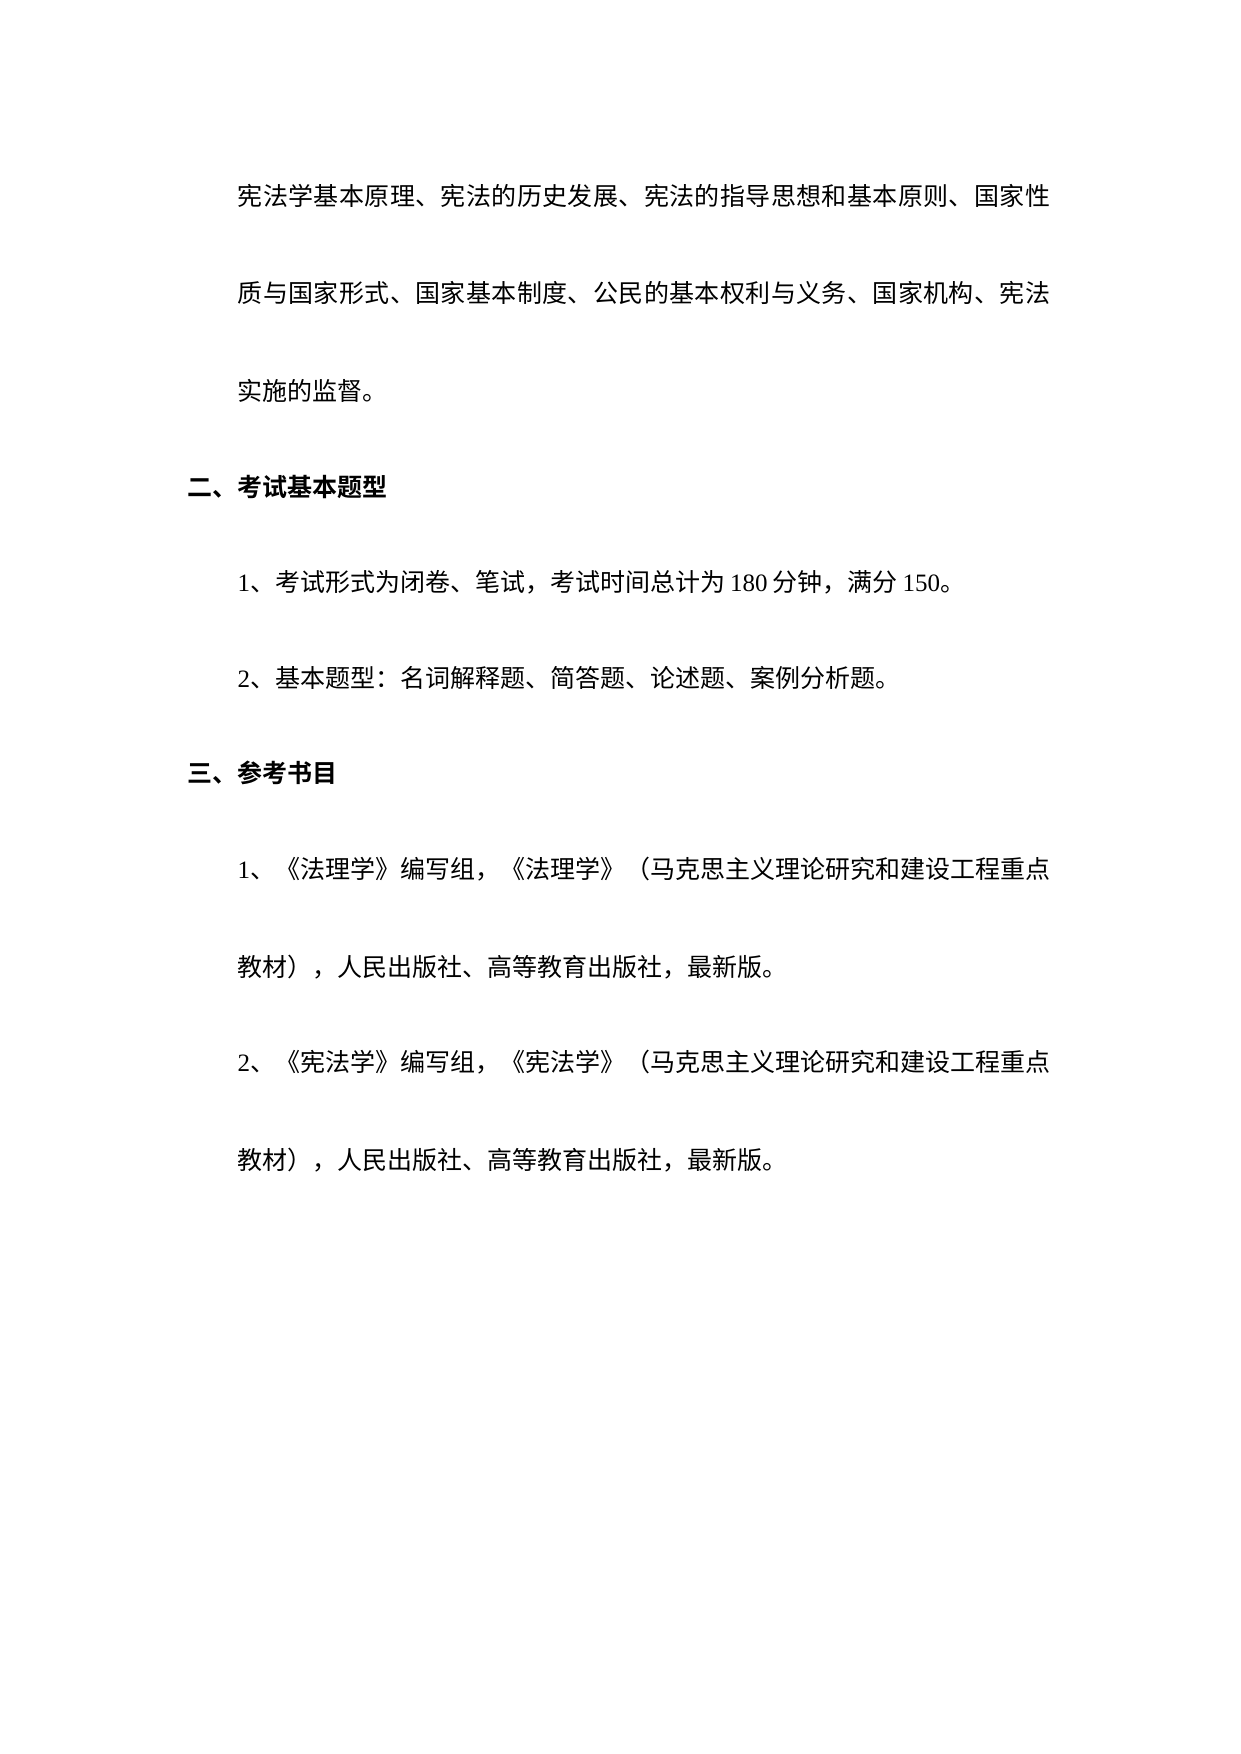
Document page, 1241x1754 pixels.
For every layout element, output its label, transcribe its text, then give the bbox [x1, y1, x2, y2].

text 2、《宪法学》编写组，《宪法学》（马克思主义理论研究和建设工程重点教材），人民出版社、高等教育出版社，最新版。 [237, 1028, 1053, 1191]
text 二、考试基本题型 [187, 453, 1053, 518]
text 2、基本题型：名词解释题、简答题、论述题、案例分析题。 [237, 644, 1053, 709]
text 1、考试形式为闭卷、笔试，考试时间总计为180分钟，满分150。 [237, 548, 1053, 613]
text 1、《法理学》编写组，《法理学》（马克思主义理论研究和建设工程重点教材），人民出版社、高等教育出版社，最新版。 [237, 835, 1053, 998]
text 三、参考书目 [187, 739, 1053, 804]
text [237, 162, 1053, 422]
